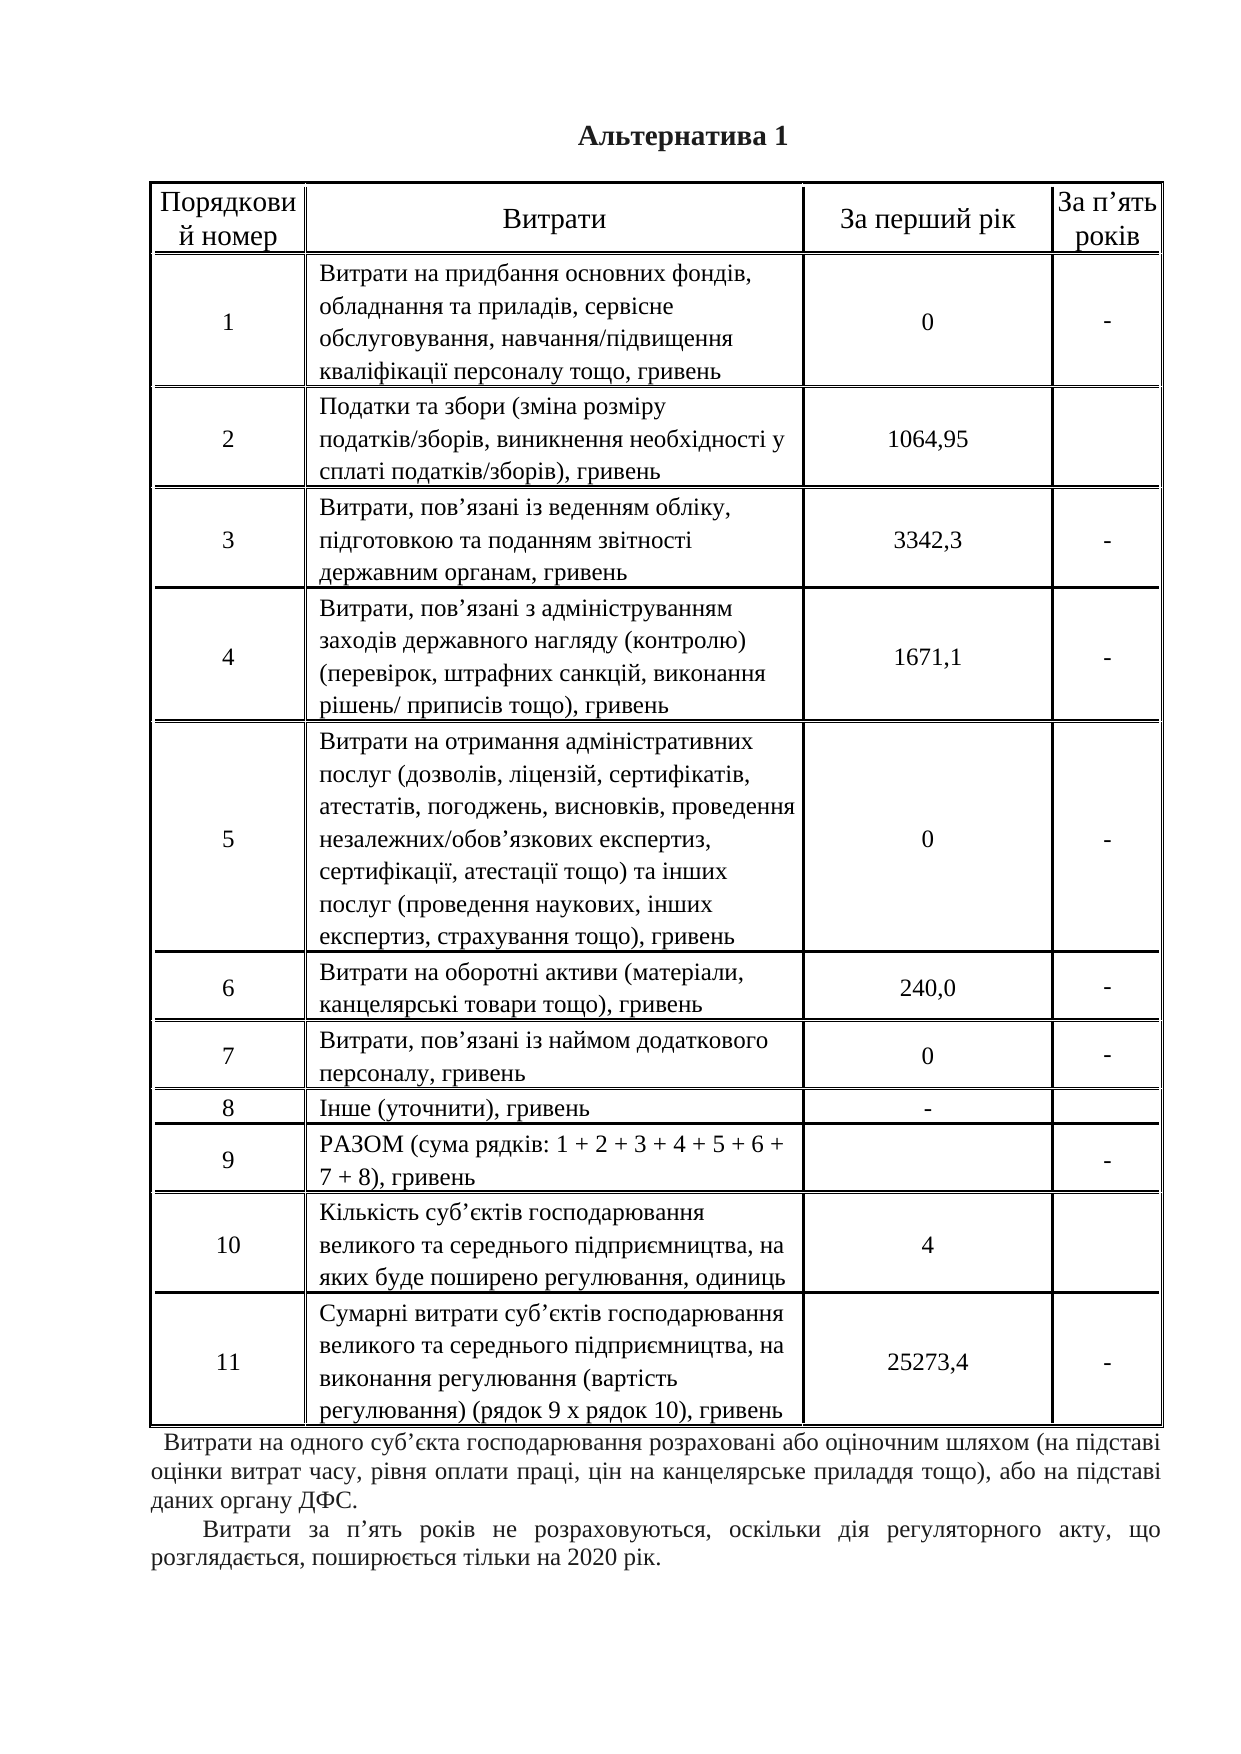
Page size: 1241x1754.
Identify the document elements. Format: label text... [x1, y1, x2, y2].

table_cell Кількість суб’єктів господарювання великого та середнього підприємництва, на яких буде поширено регулювання, одиниць [307, 1194, 802, 1291]
table_cell 5 [152, 719, 304, 950]
text Витрати на одного суб’єкта господарювання розраховані або оціночним шляхом (на підставі оцінки витрат часу, рівня оплати праці, цін на канцелярське приладдя тощо), або на підставі даних органу ДФС. [151, 1428, 1162, 1514]
table_cell 6 [152, 950, 304, 1018]
table_cell 3 [152, 485, 304, 586]
table_cell [805, 1125, 1051, 1190]
table_cell 4 [805, 1194, 1051, 1291]
table_header За п’ять років [1052, 184, 1161, 251]
table_cell Сумарні витрати суб’єктів господарювання великого та середнього підприємництва, на виконання регулювання (вартість регулювання) (рядок 9 х рядок 10), гривень [306, 1294, 803, 1424]
table_cell [1054, 1190, 1161, 1291]
table_cell 0 [805, 1022, 1051, 1086]
table_cell Витрати на придбання основних фондів, обладнання та приладів, сервісне обслуговування, навчання/підвищення кваліфікації персоналу тощо, гривень [307, 255, 802, 384]
table_cell Витрати, пов’язані з адмініструванням заходів державного нагляду (контролю) (перевірок, штрафних санкцій, виконання рішень/ приписів тощо), гривень [307, 589, 802, 719]
table_cell [1054, 385, 1161, 485]
table_cell - [1054, 1122, 1161, 1190]
table_cell - [1054, 1018, 1161, 1086]
table_cell РАЗОМ (сума рядків: 1 + 2 + 3 + 4 + 5 + 6 + 7 + 8), гривень [307, 1125, 802, 1190]
text Витрати за п’ять років не розраховуються, оскільки дія регуляторного акту, що розглядається, поширюється тільки на 2020 рік. [151, 1514, 1162, 1571]
table_header Порядковий номер [152, 184, 306, 251]
table_cell 11 [152, 1291, 306, 1424]
table_cell - [1054, 586, 1161, 719]
table_cell Витрати на оборотні активи (матеріали, канцелярські товари тощо), гривень [307, 953, 802, 1018]
table_cell 10 [152, 1190, 304, 1291]
table_cell Податки та збори (зміна розміру податків/зборів, виникнення необхідності у сплаті податків/зборів), гривень [307, 388, 802, 485]
table_cell - [1052, 1291, 1161, 1424]
table_cell 2 [152, 385, 304, 485]
table_cell 25273,4 [803, 1294, 1052, 1424]
table_cell - [805, 1090, 1051, 1122]
table_cell 1671,1 [805, 589, 1051, 719]
table_header Витрати [306, 183, 803, 251]
table_cell - [1054, 485, 1161, 586]
table_cell - [1054, 950, 1161, 1018]
table_cell - [1054, 719, 1161, 950]
table_cell 0 [805, 723, 1051, 950]
table_cell 0 [805, 255, 1051, 384]
table_cell 4 [152, 586, 304, 719]
table_cell 7 [152, 1018, 304, 1086]
table_cell 3342,3 [805, 489, 1051, 586]
table_cell Витрати, пов’язані із наймом додаткового персоналу, гривень [307, 1022, 802, 1086]
table_cell 1064,95 [805, 388, 1051, 485]
table_cell Витрати на отримання адміністративних послуг (дозволів, ліцензій, сертифікатів, атестатів, погоджень, висновків, проведення незалежних/обов’язкових експертиз, сертифікації, атестації тощо) та інших послуг (проведення наукових, інших експертиз, страхування тощо), гривень [307, 723, 802, 950]
table_cell Витрати, пов’язані із веденням обліку, підготовкою та поданням звітності державним органам, гривень [307, 489, 802, 586]
text Альтернатива 1 [204, 118, 1162, 152]
table_cell 1 [152, 251, 304, 384]
table_cell 9 [152, 1122, 304, 1190]
table_cell 8 [152, 1086, 304, 1122]
table_cell - [1054, 251, 1161, 384]
table_cell [1054, 1086, 1161, 1122]
table_cell Інше (уточнити), гривень [307, 1090, 802, 1122]
table_cell 240,0 [805, 953, 1051, 1018]
table_header За перший рік [803, 184, 1052, 251]
